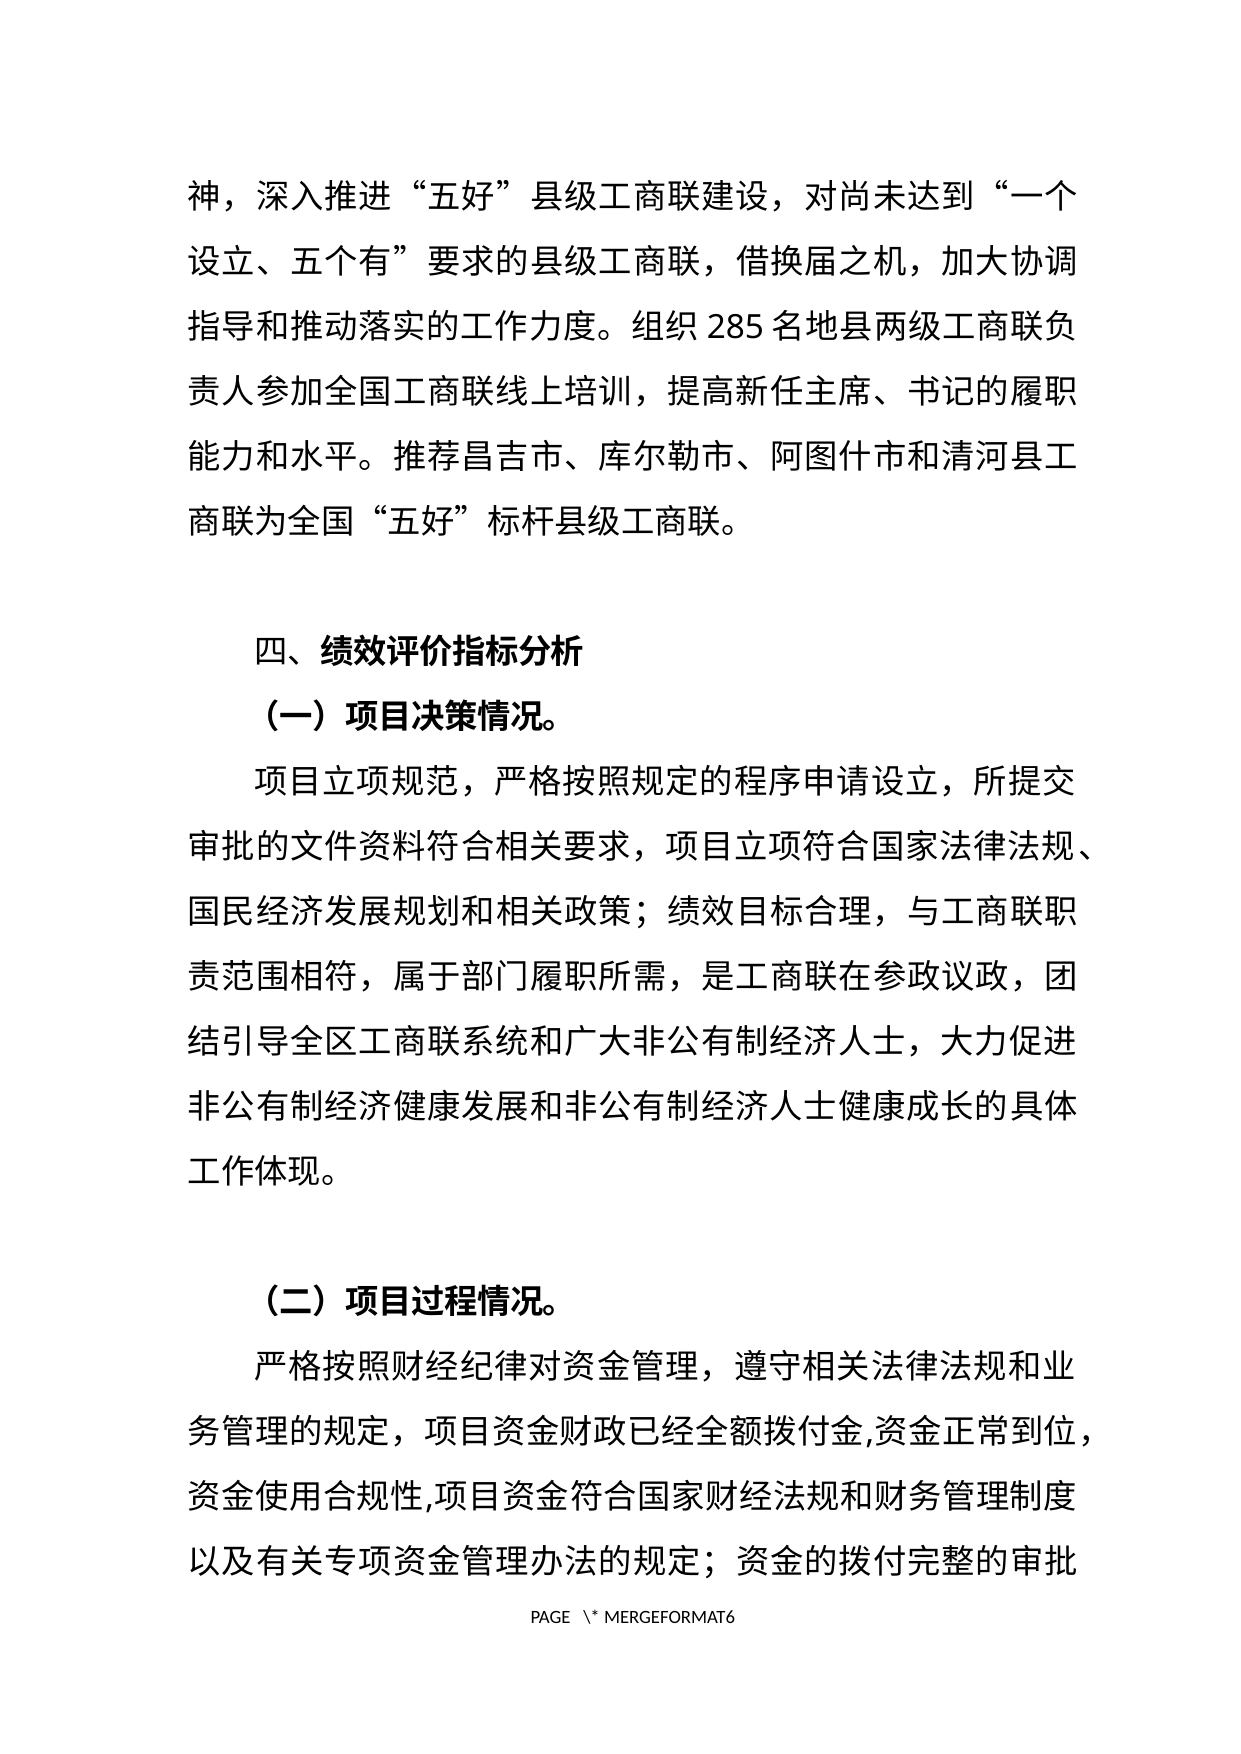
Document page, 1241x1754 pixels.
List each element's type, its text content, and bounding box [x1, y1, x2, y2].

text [187, 162, 1078, 552]
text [187, 1332, 1078, 1592]
text 项目立项规范，严格按照规定的程序申请设立，所提交审批的文件资料符合相关要求，项目立项符合国家法律法规、国民经济发展规划和相关政策；绩效目标合理，与工商联职责范围相符，属于部门履职所需，是工商联在参政议政，团结引导全区工商联系统和广大非公有制经济人士，大力促进非公有制经济健康发展和非公有制经济人士健康成长的具体工作体现。 [187, 747, 1078, 1202]
text （二）项目过程情况。 [187, 1267, 1078, 1332]
text （一）项目决策情况。 [187, 682, 1078, 747]
text 四、绩效评价指标分析 [187, 617, 1078, 682]
